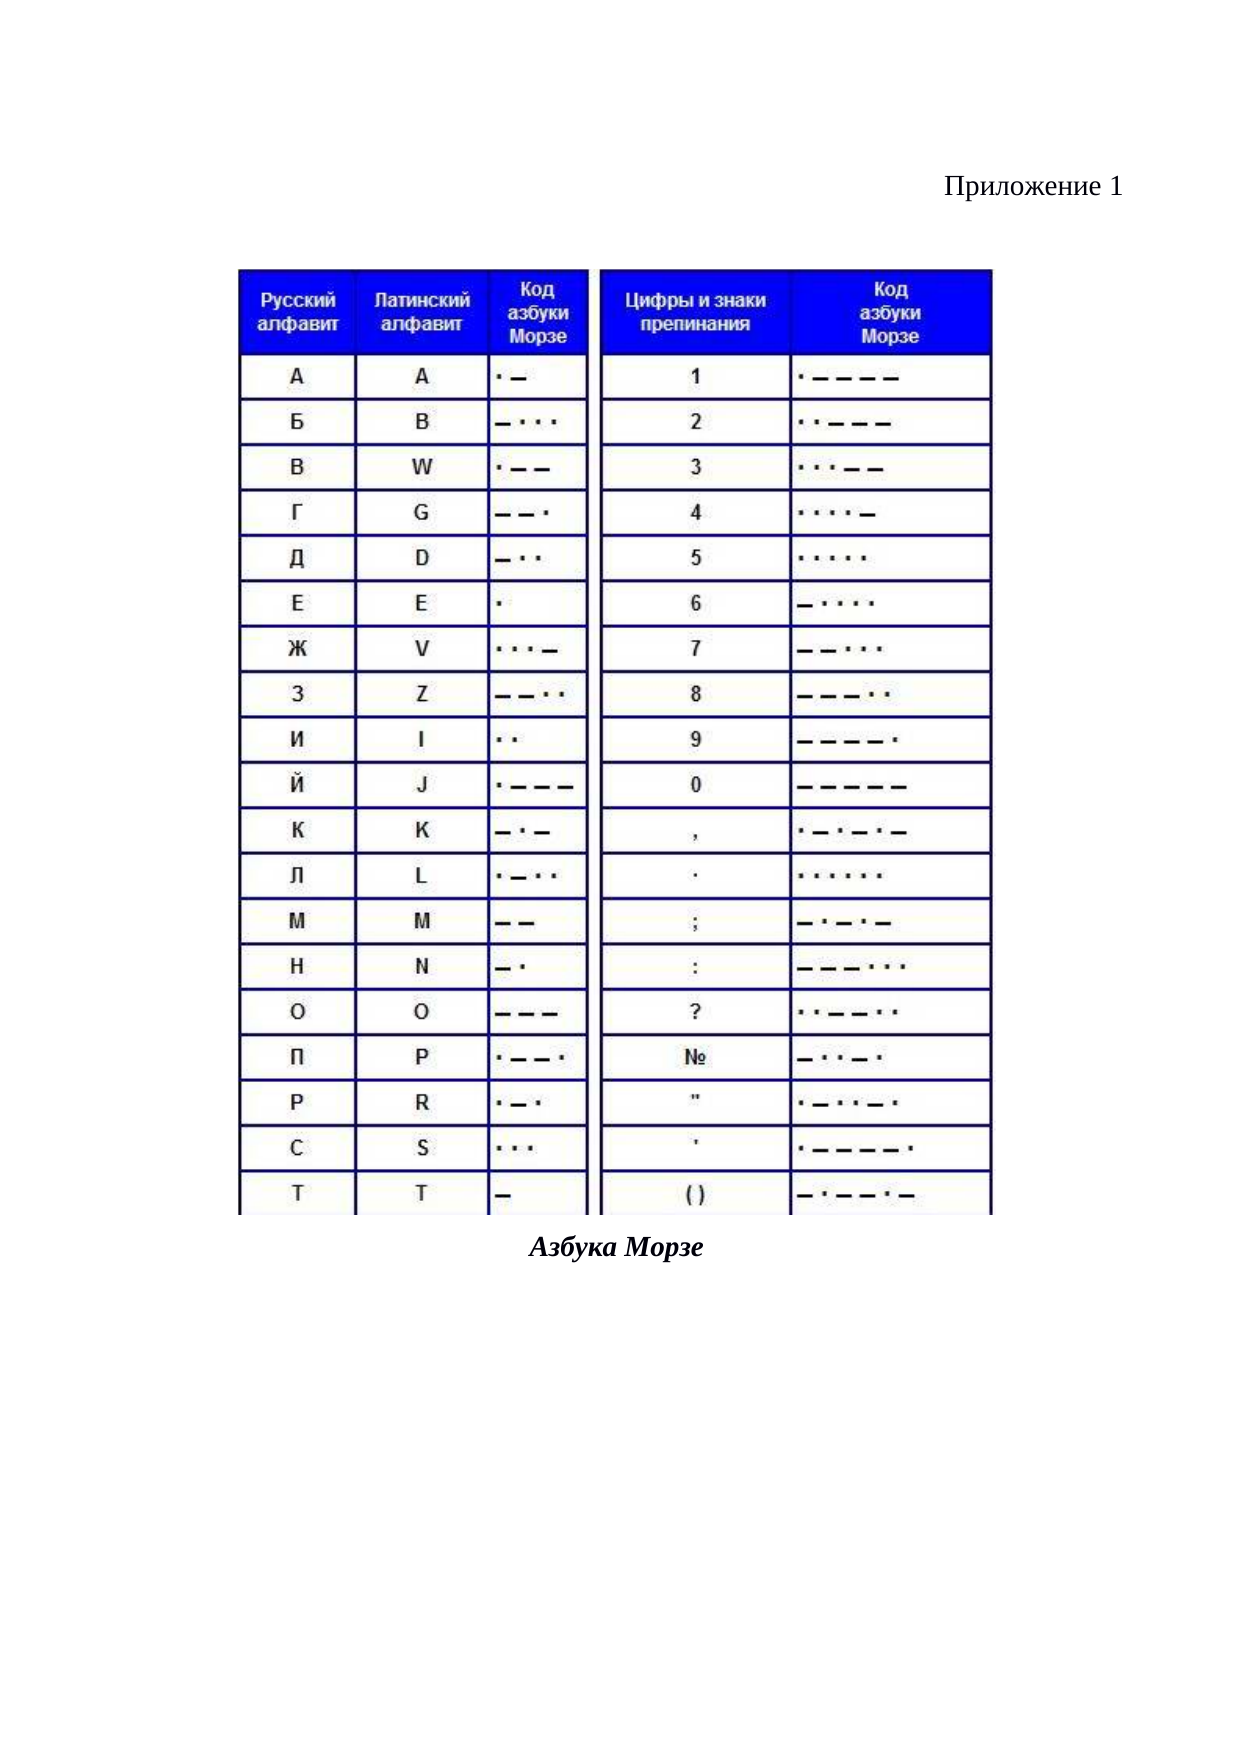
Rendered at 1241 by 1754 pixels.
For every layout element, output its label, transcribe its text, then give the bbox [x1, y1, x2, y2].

text Азбука Морзе [109, 1229, 1123, 1263]
text Приложение 1 [109, 168, 1123, 202]
picture [237, 269, 996, 1215]
